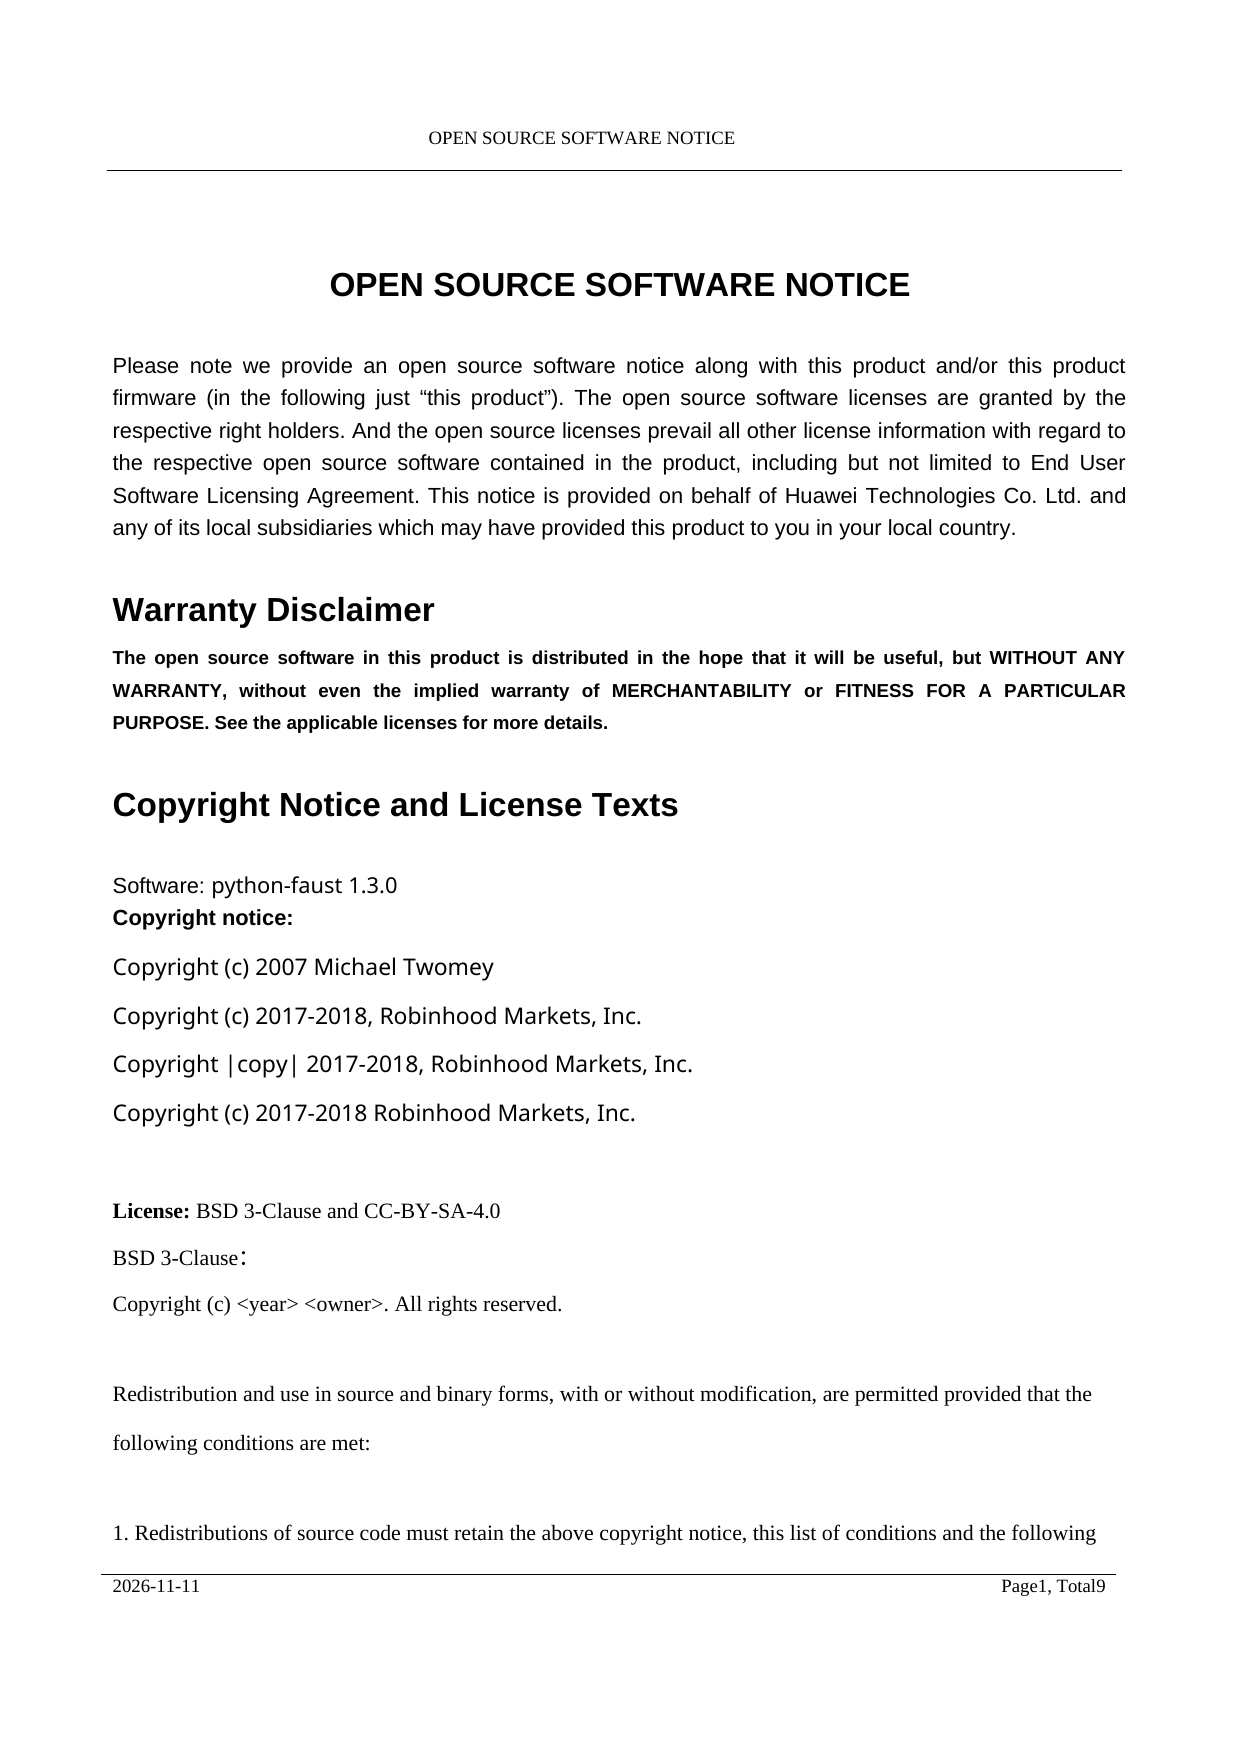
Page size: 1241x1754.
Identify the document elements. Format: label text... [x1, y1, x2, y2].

text The open source software in this product is distributed in the hope that it will be useful, but WITHOUT ANY WARRANTY, without even the implied warranty of MERCHANTABILITY or FITNESS FOR A PARTICULAR PURPOSE. See the applicable licenses for more details. [112, 641, 1128, 739]
text Copyright (c) <year> <owner>. All rights reserved. [112, 1287, 1128, 1320]
text License: BSD 3-Clause and CC-BY-SA-4.0 [112, 1194, 1128, 1226]
text Redistribution and use in source and binary forms, with or without modification, are permitted provided that the following conditions are met: [112, 1378, 1128, 1459]
text Please note we provide an open source software notice along with this product and/or this product firmware (in the following just “this product”). The open source software licenses are granted by the respective right holders. And the open source licenses prevail all other license information with regard to the respective open source software contained in the product, including but not limited to End User Software Licensing Agreement. This notice is provided on behalf of Huawei Technologies Co. Ltd. and any of its local subsidiaries which may have provided this product to you in your local country. [112, 349, 1128, 544]
text Software: python-faust 1.3.0 [112, 869, 1128, 901]
text Copyright Notice and License Texts [112, 771, 1128, 836]
text OPEN SOURCE SOFTWARE NOTICE [112, 251, 1128, 316]
text Warranty Disclaimer [112, 576, 1128, 641]
text Copyright notice: Copyright (c) 2007 Michael Twomey Copyright (c) 2017-2018, Robinhood Markets, Inc. Copyright |copy| 2017-2018, Robinhood Markets, Inc. Copyright (c) 2017-2018 Robinhood Markets, Inc. [112, 901, 1128, 1178]
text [112, 1517, 1128, 1549]
text BSD 3-Clause： [112, 1239, 1128, 1272]
